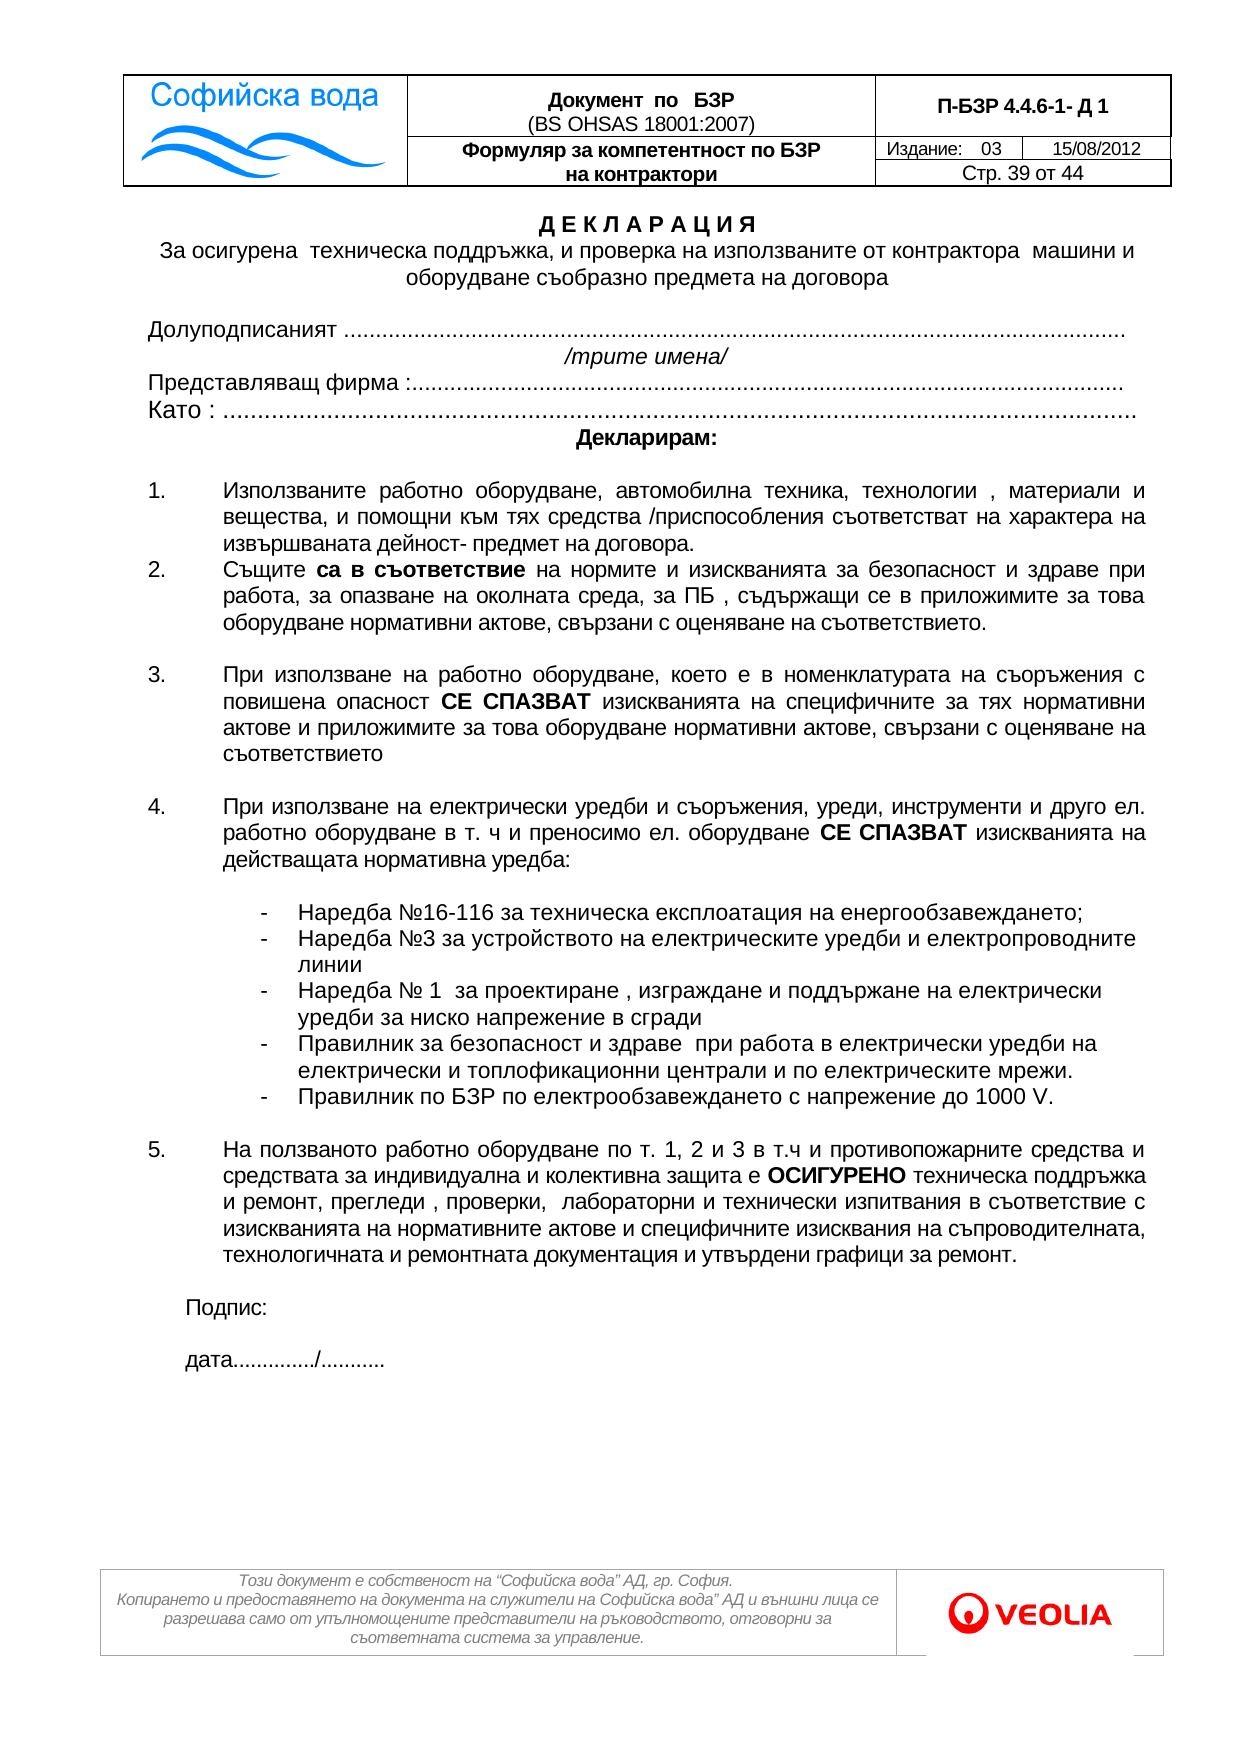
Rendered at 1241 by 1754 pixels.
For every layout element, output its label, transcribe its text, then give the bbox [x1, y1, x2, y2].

text дата............../........... [185, 1346, 1146, 1373]
title /трите имена/ [148, 343, 1146, 369]
title За осигурена техническа поддръжка, и проверка на използваните от контрактора машини и оборудване съобразно предмета на договора [148, 237, 1146, 290]
list При използване на електрически уредби и съоръжения, уреди, инструменти и друго ел. работно оборудване в т. ч и преносимо ел. оборудване СЕ СПАЗВАТ изискванията на действащата нормативна уредба: [148, 793, 1146, 872]
title Представляващ фирма :................................................................................................................ [148, 369, 1146, 395]
title Д Е К Л А Р А Ц И Я [148, 211, 1146, 237]
list При използване на работно оборудване, което е в номенклатурата на съоръжения с повишена опасност СЕ СПАЗВАТ изискванията на специфичните за тях нормативни актове и приложимите за това оборудване нормативни актове, свързани с оценяване на съответствието [148, 661, 1146, 767]
text Декларирам: [148, 424, 1146, 450]
list Наредба № 1 за проектиране , изграждане и поддържане на електрически уредби за ниско напрежение в сгради [260, 977, 1181, 1030]
list Правилник за безопасност и здраве при работа в електрически уредби на електрически и топлофикационни централи и по електрическите мрежи. [260, 1030, 1146, 1083]
title Като : .................................................................................................................................... [148, 395, 1146, 424]
picture [926, 1570, 1134, 1656]
picture [141, 82, 386, 178]
list На ползваното работно оборудване по т. 1, 2 и 3 в т.ч и противопожарните средства и средствата за индивидуална и колективна защита е ОСИГУРЕНО техническа поддръжка и ремонт, прегледи , проверки, лабораторни и технически изпитвания в съответствие с изискванията на нормативните актове и специфичните изисквания на съпроводителната, технологичната и ремонтната документация и утвърдени графици за ремонт. [148, 1136, 1146, 1267]
text Подпис: [185, 1294, 1146, 1320]
title Долуподписаният ........................................................................................................................... [148, 316, 1146, 343]
list Използваните работно оборудване, автомобилна техника, технологии , материали и вещества, и помощни към тях средства /приспособления съответстват на характера на извършваната дейност- предмет на договора. [148, 477, 1146, 556]
list Наредба №16-116 за техническа експлоатация на енергообзавеждането; [260, 898, 1146, 925]
list Правилник по БЗР по електрообзавеждането с напрежение до 1000 V. [260, 1083, 1146, 1109]
list Същите са в съответствие на нормите и изискванията за безопасност и здраве при работа, за опазване на околната среда, за ПБ , съдържащи се в приложимите за това оборудване нормативни актове, свързани с оценяване на съответствието. [148, 556, 1146, 635]
list Наредба №3 за устройството на електрическите уредби и електропроводните линии [260, 925, 1193, 977]
